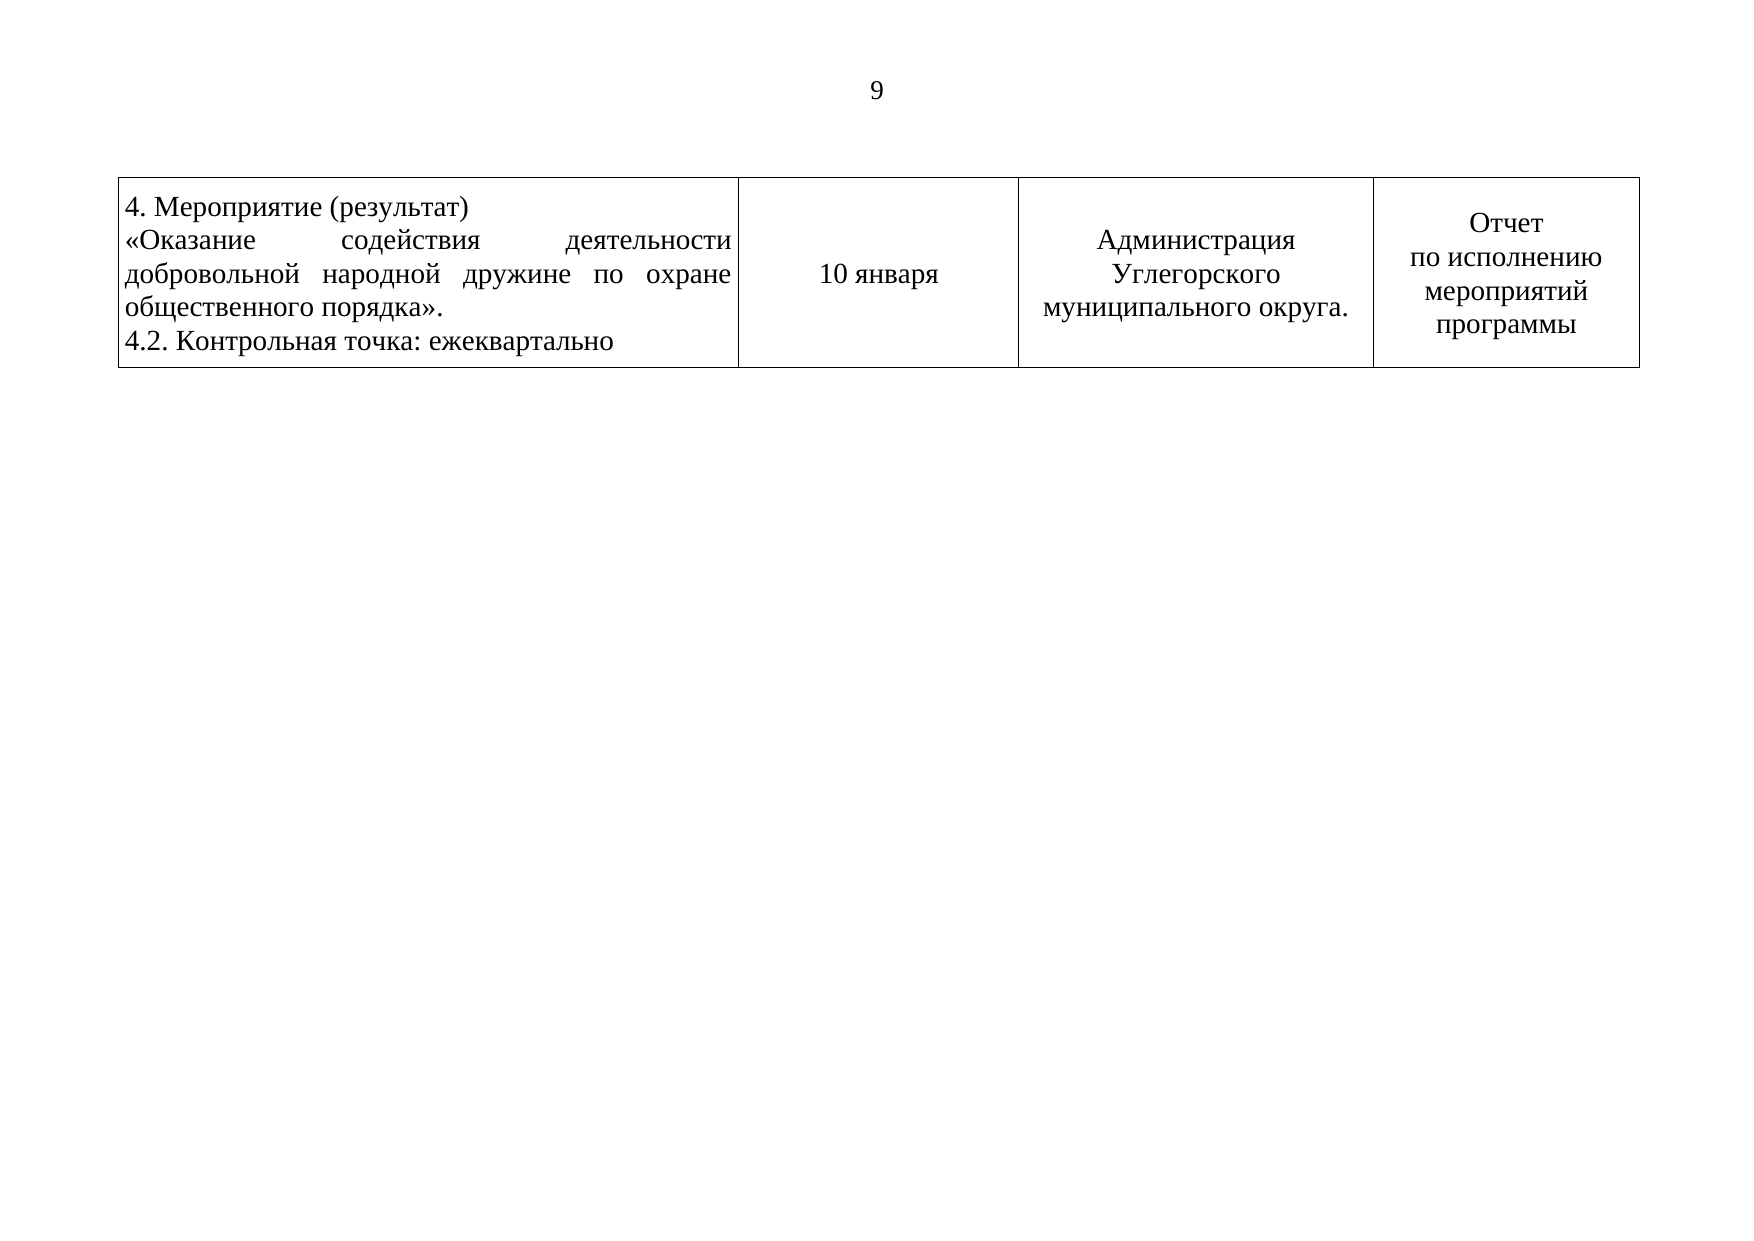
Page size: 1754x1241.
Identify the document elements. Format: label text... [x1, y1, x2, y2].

table_cell 10 января [739, 178, 1018, 367]
table_cell 4. Мероприятие (результат) «Оказание содействия деятельности добровольной народной дружине по охране общественного порядка». 4.2. Контрольная точка: ежеквартально [119, 178, 738, 367]
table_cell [1374, 178, 1639, 367]
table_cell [1019, 178, 1373, 367]
